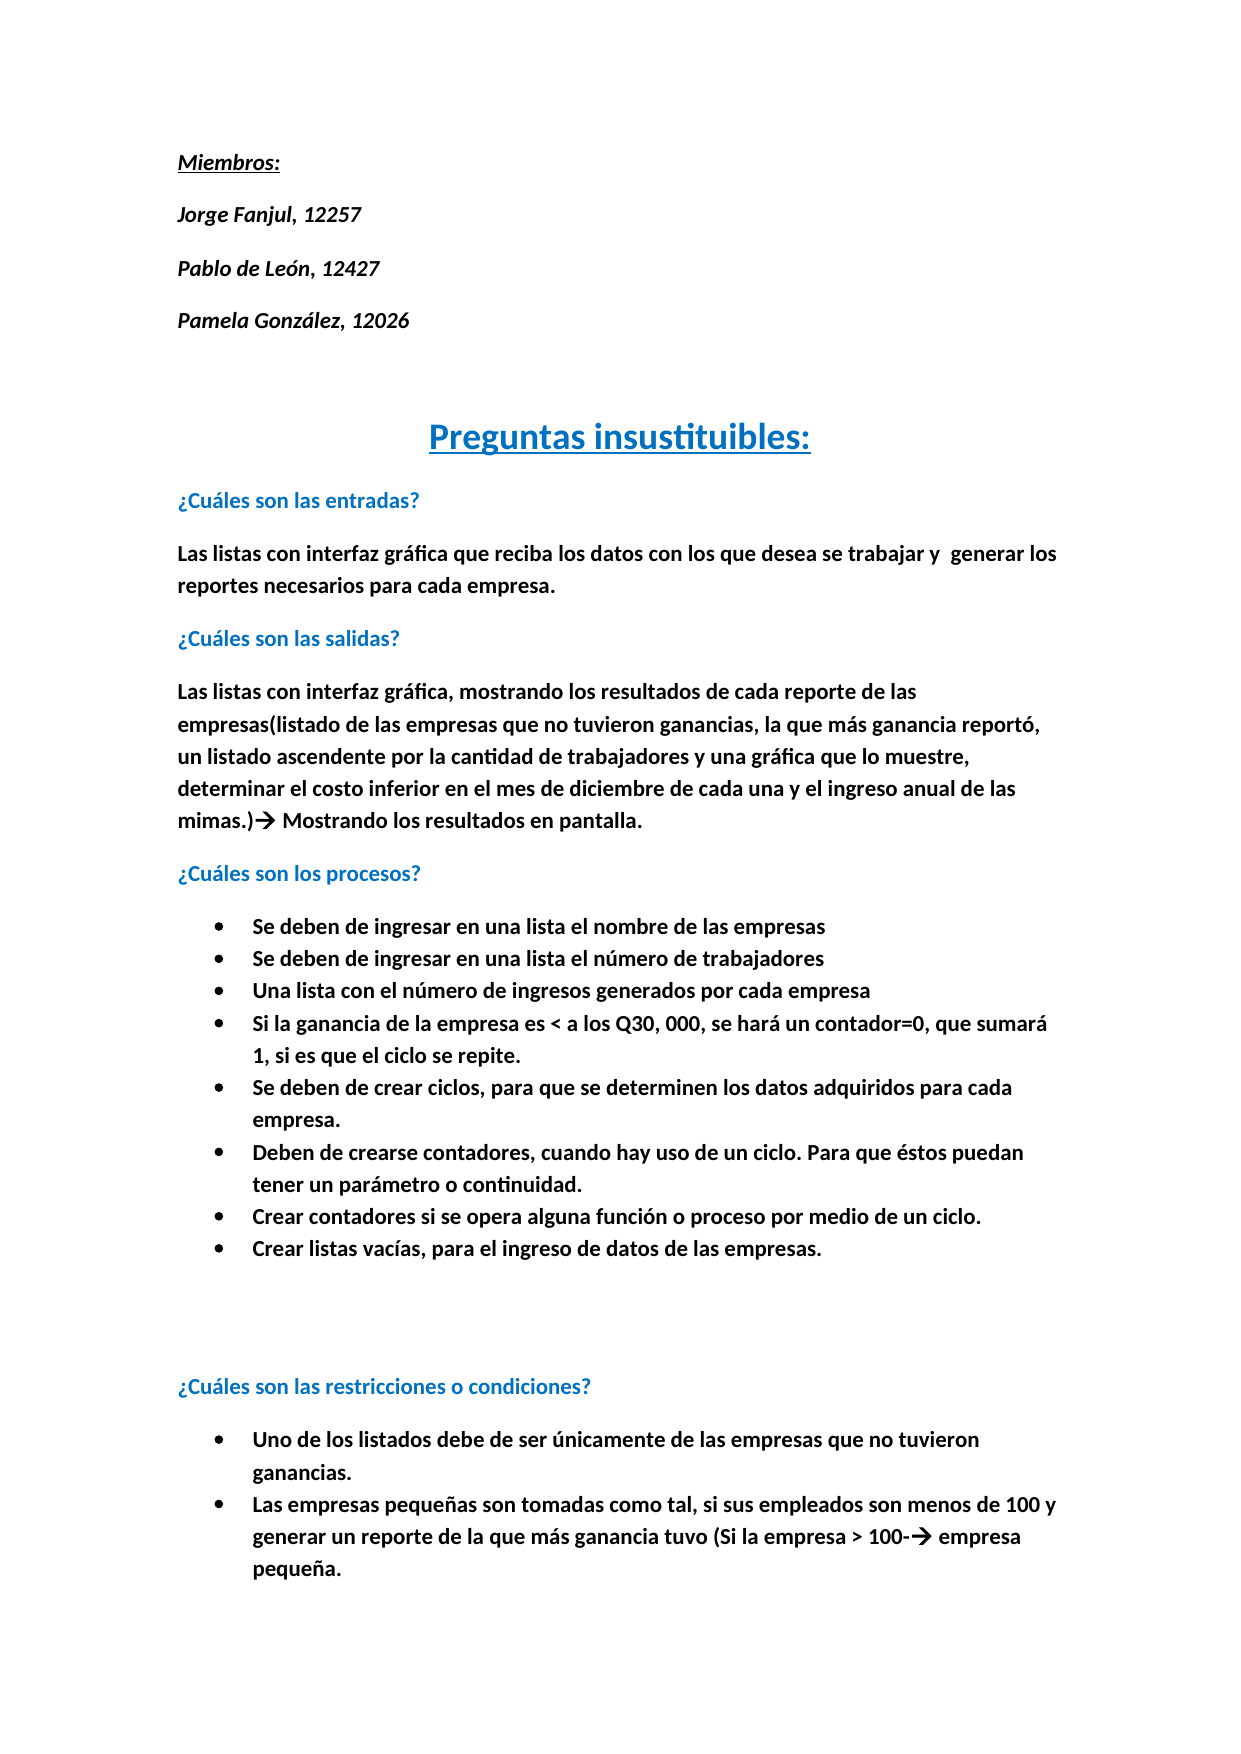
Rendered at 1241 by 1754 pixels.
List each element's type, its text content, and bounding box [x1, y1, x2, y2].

text Preguntas insustituibles: [177, 413, 1063, 458]
list Uno de los listados debe de ser únicamente de las empresas que no tuvieron ganancias. [215, 1425, 1063, 1486]
text Miembros: [177, 148, 1063, 176]
text ¿Cuáles son las restricciones o condiciones? [177, 1372, 1063, 1400]
list Crear contadores si se opera alguna función o proceso por medio de un ciclo. [215, 1202, 1063, 1230]
list Crear listas vacías, para el ingreso de datos de las empresas. [215, 1234, 1063, 1262]
text Las listas con interfaz gráfica, mostrando los resultados de cada reporte de las empresas(listado de las empresas que no tuvieron ganancias, la que más ganancia reportó, un listado ascendente por la cantidad de trabajadores y una gráfica que lo muestre, determinar el costo inferior en el mes de diciembre de cada una y el ingreso anual de las mimas.) Mostrando los resultados en pantalla. [177, 677, 1063, 834]
text Pablo de León, 12427 [177, 254, 1063, 282]
list Deben de crearse contadores, cuando hay uso de un ciclo. Para que éstos puedan tener un parámetro o continuidad. [215, 1138, 1063, 1198]
list Si la ganancia de la empresa es < a los Q30, 000, se hará un contador=0, que sumará 1, si es que el ciclo se repite. [215, 1009, 1063, 1069]
text ¿Cuáles son las salidas? [177, 624, 1063, 652]
list Las empresas pequeñas son tomadas como tal, si sus empleados son menos de 100 y generar un reporte de la que más ganancia tuvo (Si la empresa > 100- empresa pequeña. [215, 1490, 1063, 1582]
text ¿Cuáles son los procesos? [177, 859, 1063, 887]
list Se deben de ingresar en una lista el nombre de las empresas [215, 912, 1063, 940]
text ¿Cuáles son las entradas? [177, 486, 1063, 514]
text Las listas con interfaz gráfica que reciba los datos con los que desea se trabajar y generar los reportes necesarios para cada empresa. [177, 539, 1063, 599]
list Una lista con el número de ingresos generados por cada empresa [215, 977, 1063, 1005]
list Se deben de ingresar en una lista el número de trabajadores [215, 944, 1063, 972]
text Pamela González, 12026 [177, 307, 1063, 335]
text Jorge Fanjul, 12257 [177, 201, 1063, 229]
list Se deben de crear ciclos, para que se determinen los datos adquiridos para cada empresa. [215, 1073, 1063, 1133]
